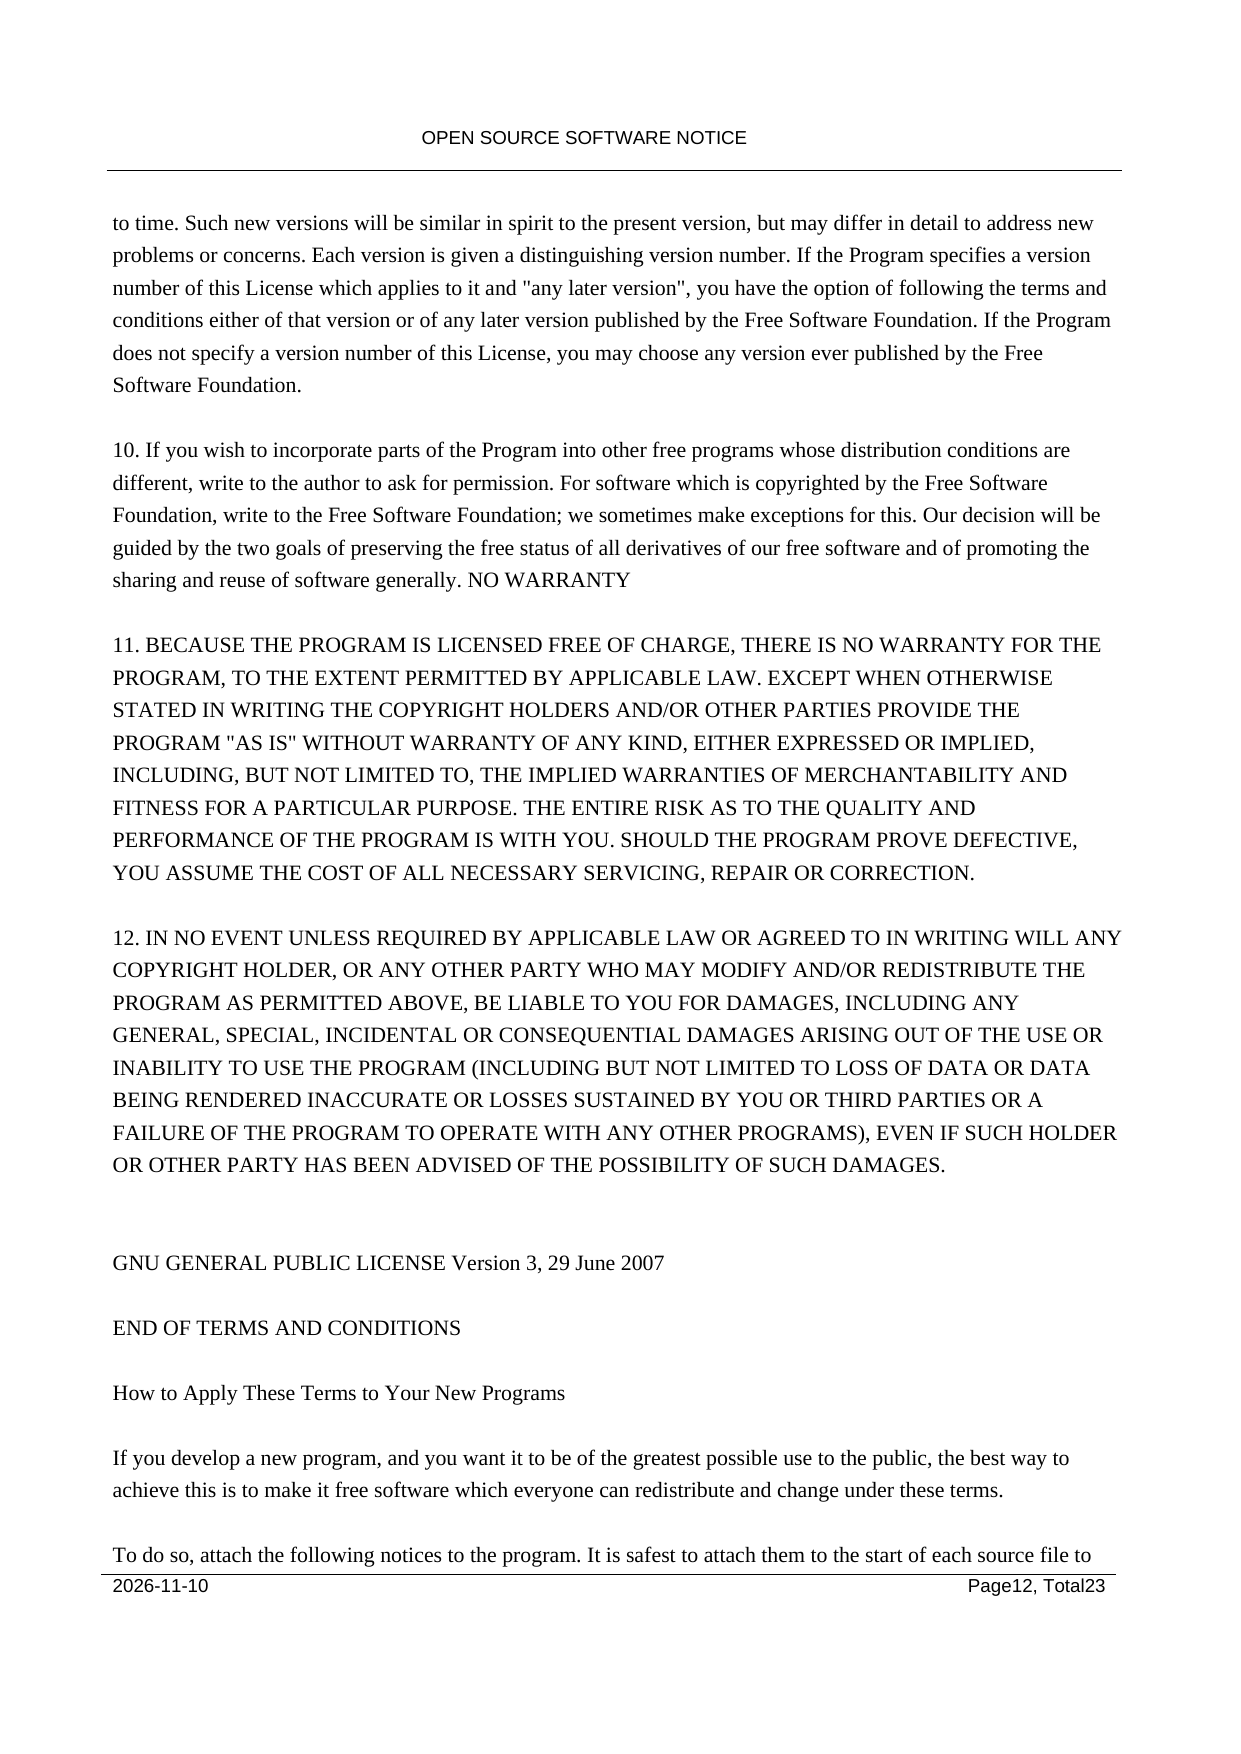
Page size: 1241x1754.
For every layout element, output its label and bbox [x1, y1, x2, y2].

text [112, 206, 1128, 1571]
